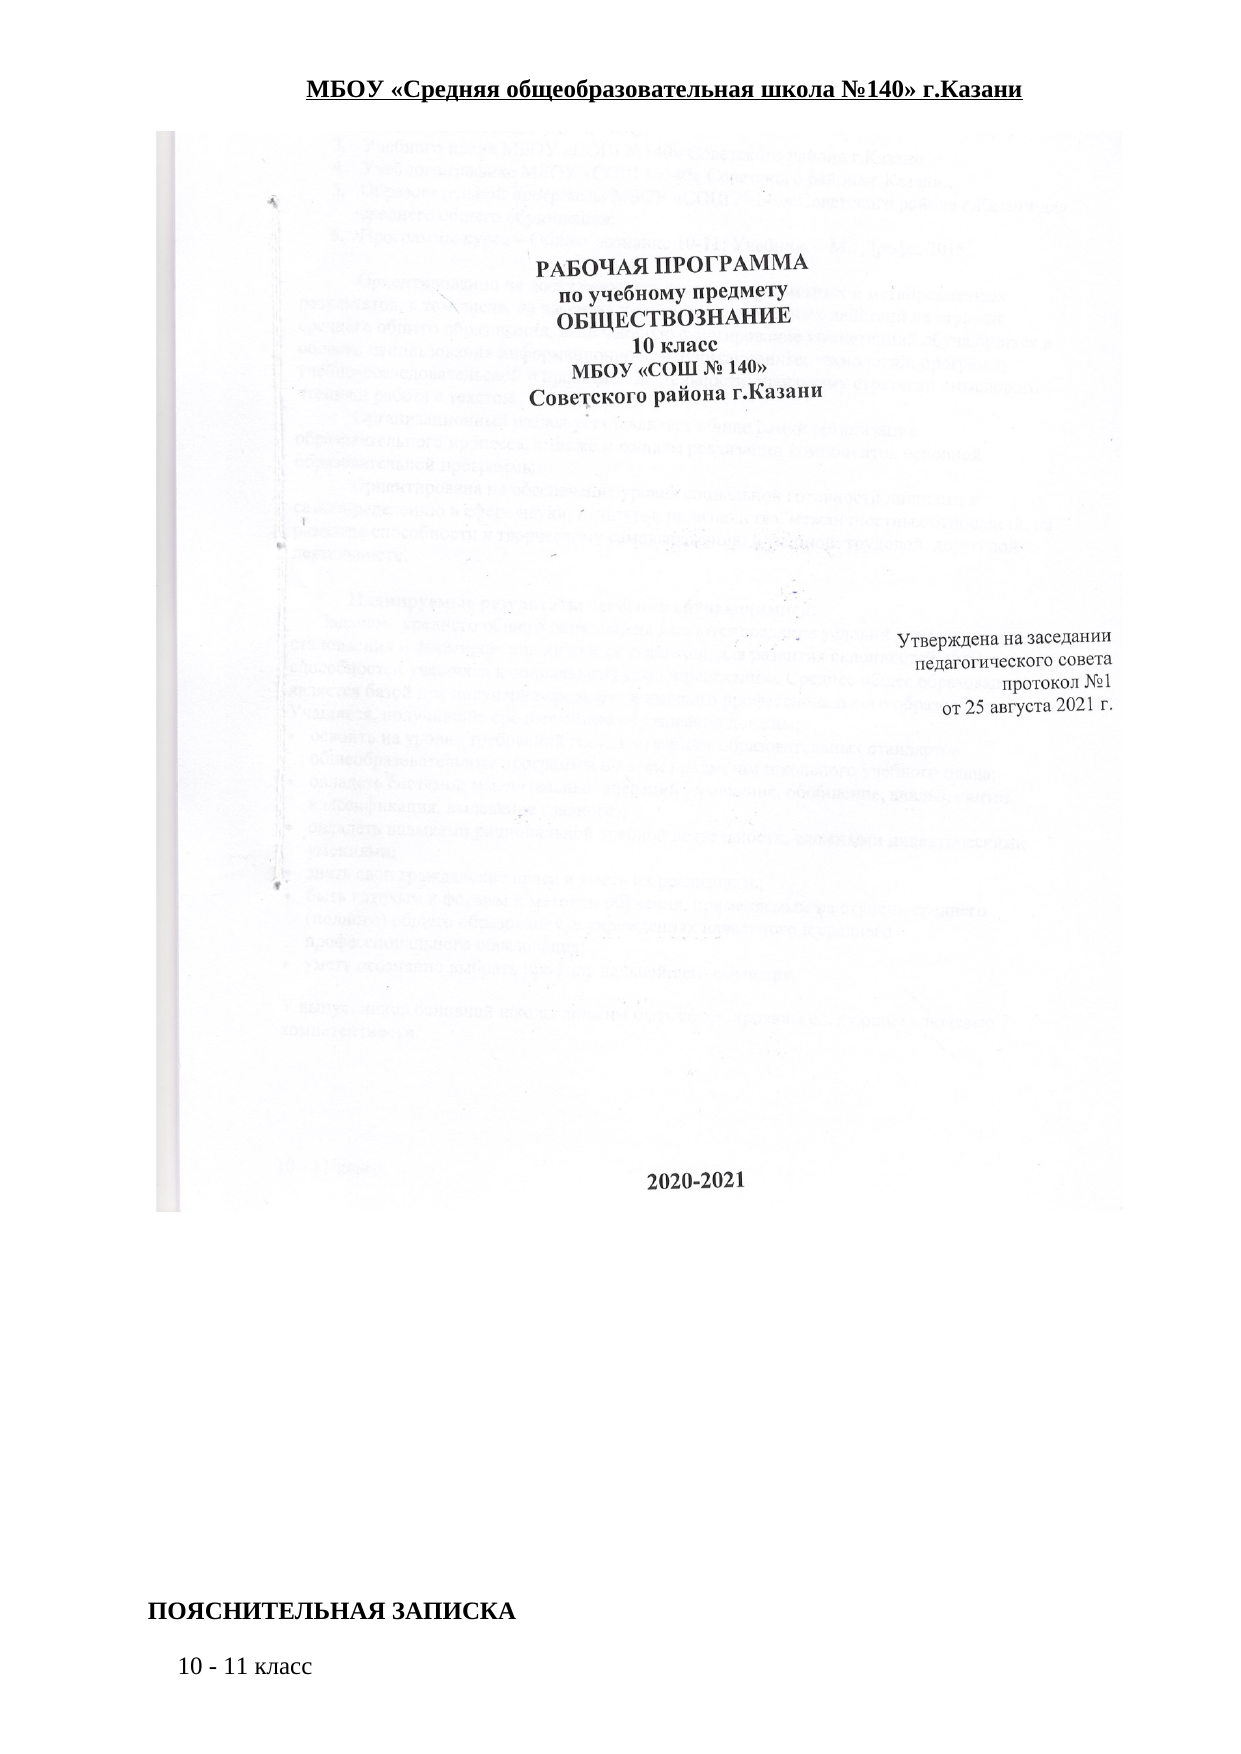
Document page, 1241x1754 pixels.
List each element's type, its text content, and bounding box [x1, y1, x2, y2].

picture [147, 131, 1123, 1212]
text ПОЯСНИТЕЛЬНАЯ ЗАПИСКА [148, 1597, 1152, 1625]
